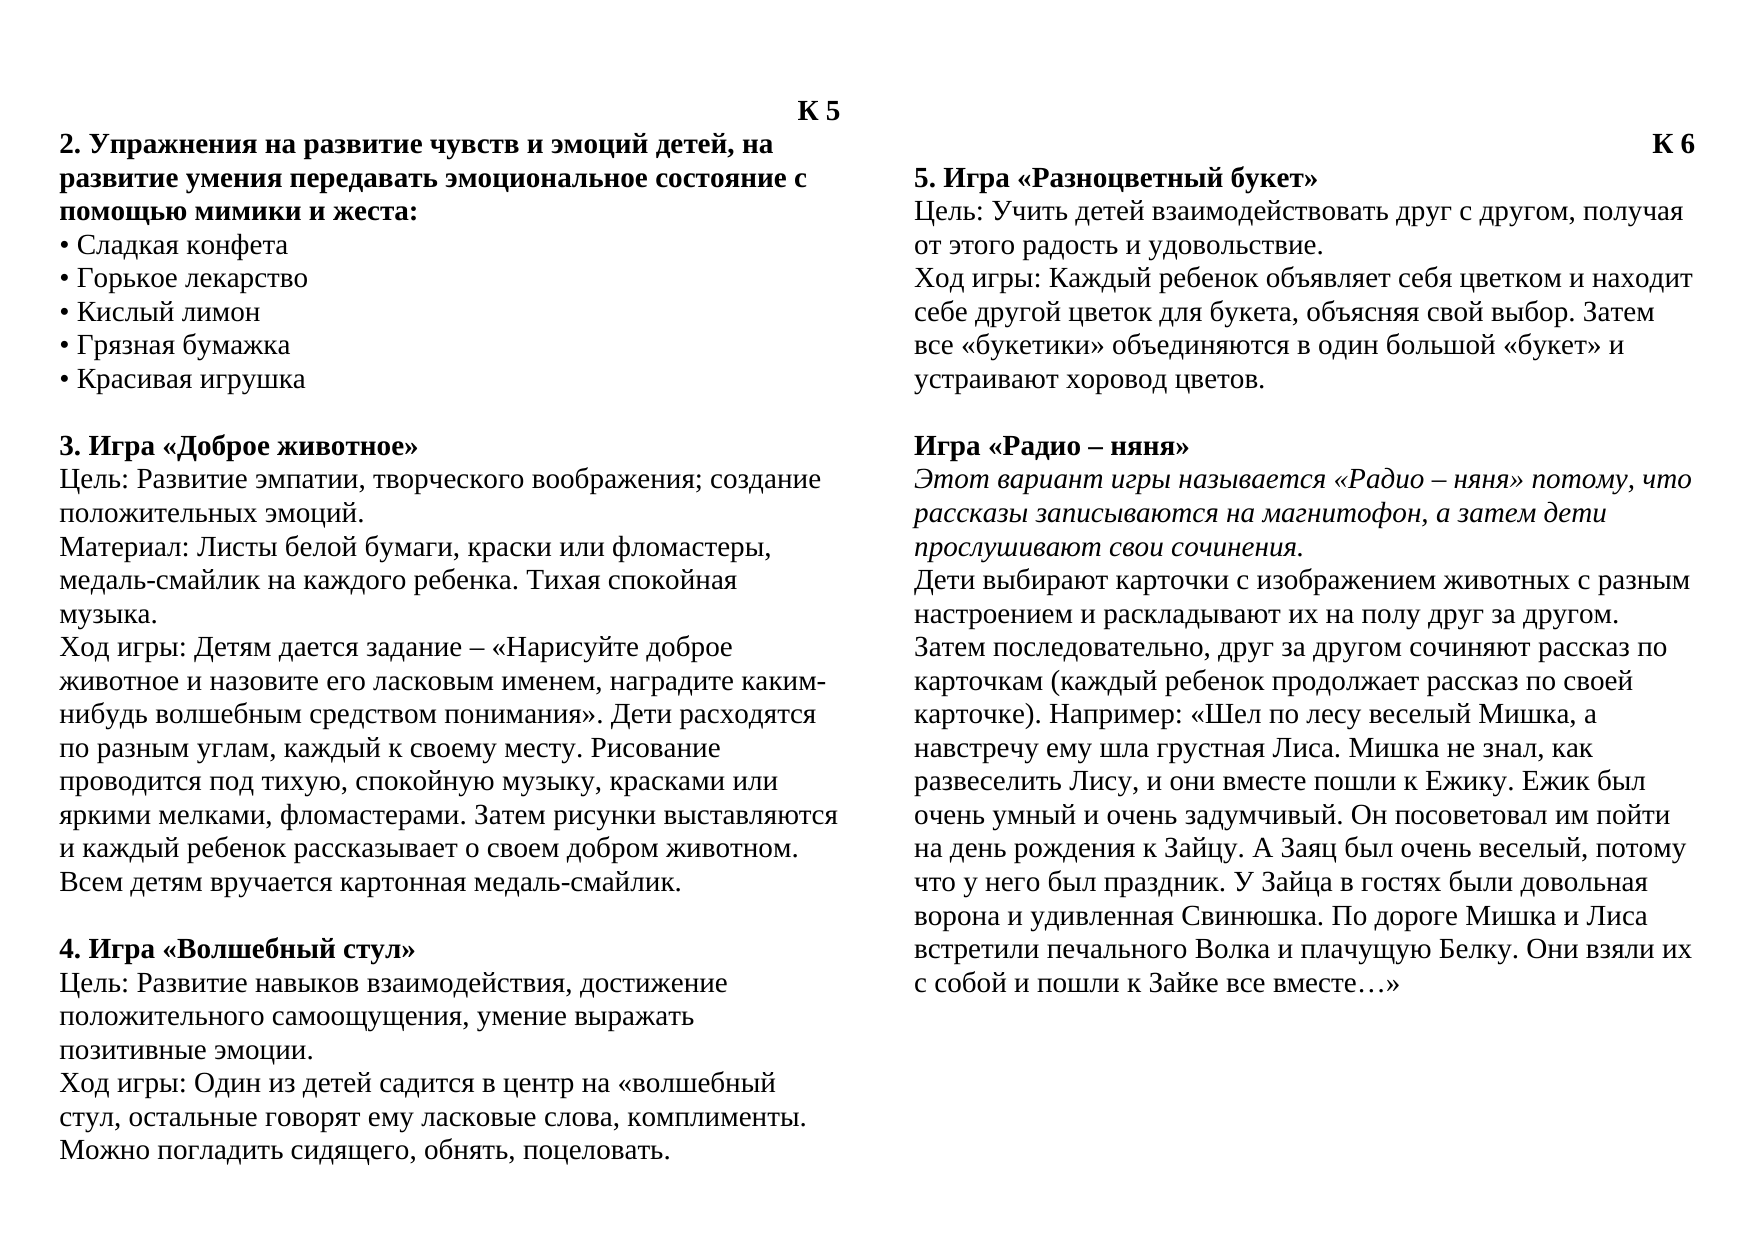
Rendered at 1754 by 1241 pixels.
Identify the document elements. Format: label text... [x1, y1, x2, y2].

text • Грязная бумажка [59, 327, 840, 361]
text Ход игры: Детям дается задание – «Нарисуйте доброе животное и назовите его ласковым именем, наградите каким-нибудь волшебным средством понимания». Дети расходятся по разным углам, каждый к своему месту. Рисование проводится под тихую, спокойную музыку, красками или яркими мелками, фломастерами. Затем рисунки выставляются и каждый ребенок рассказывает о своем добром животном. Всем детям вручается картонная медаль-смайлик. [59, 629, 840, 898]
text К 6 [914, 126, 1695, 160]
text Цель: Развитие навыков взаимодействия, достижение положительного самоощущения, умение выражать позитивные эмоции. [59, 965, 840, 1065]
text Игра «Радио – няня» Этот вариант игры называется «Радио – няня» потому, что рассказы записываются на магнитофон, а затем дети прослушивают свои сочинения. Дети выбирают карточки с изображением животных с разным настроением и раскладывают их на полу друг за другом. Затем последовательно, друг за другом сочиняют рассказ по карточкам (каждый ребенок продолжает рассказ по своей карточке). Например: «Шел по лесу веселый Мишка, а навстречу ему шла грустная Лиса. Мишка не знал, как развеселить Лису, и они вместе пошли к Ежику. Ежик был очень умный и очень задумчивый. Он посоветовал им пойти на день рождения к Зайцу. А Заяц был очень веселый, потому что у него был праздник. У Зайца в гостях были довольная ворона и удивленная Свинюшка. По дороге Мишка и Лиса встретили печального Волка и плачущую Белку. Они взяли их с собой и пошли к Зайке все вместе…» [914, 428, 1695, 1026]
text 3. Игра «Доброе животное» [59, 428, 840, 462]
text 5. Игра «Разноцветный букет» [914, 160, 1695, 193]
text Цель: Развитие эмпатии, творческого воображения; создание положительных эмоций. [59, 462, 840, 529]
text 2. Упражнения на развитие чувств и эмоций детей, на развитие умения передавать эмоциональное состояние с помощью мимики и жеста: [59, 126, 840, 227]
text Ход игры: Один из детей садится в центр на «волшебный стул, остальные говорят ему ласковые слова, комплименты. Можно погладить сидящего, обнять, поцеловать. [59, 1065, 840, 1166]
text Материал: Листы белой бумаги, краски или фломастеры, медаль-смайлик на каждого ребенка. Тихая спокойная музыка. [59, 529, 840, 629]
text К 5 [59, 93, 840, 126]
text • Красивая игрушка [59, 361, 840, 394]
text • Горькое лекарство [59, 260, 840, 294]
text Цель: Учить детей взаимодействовать друг с другом, получая от этого радость и удовольствие. [914, 193, 1695, 260]
text Ход игры: Каждый ребенок объявляет себя цветком и находит себе другой цветок для букета, объясняя свой выбор. Затем все «букетики» объединяются в один большой «букет» и устраивают хоровод цветов. [914, 260, 1695, 394]
text • Кислый лимон [59, 294, 840, 327]
text 4. Игра «Волшебный стул» [59, 931, 840, 965]
text • Сладкая конфета [59, 227, 840, 260]
